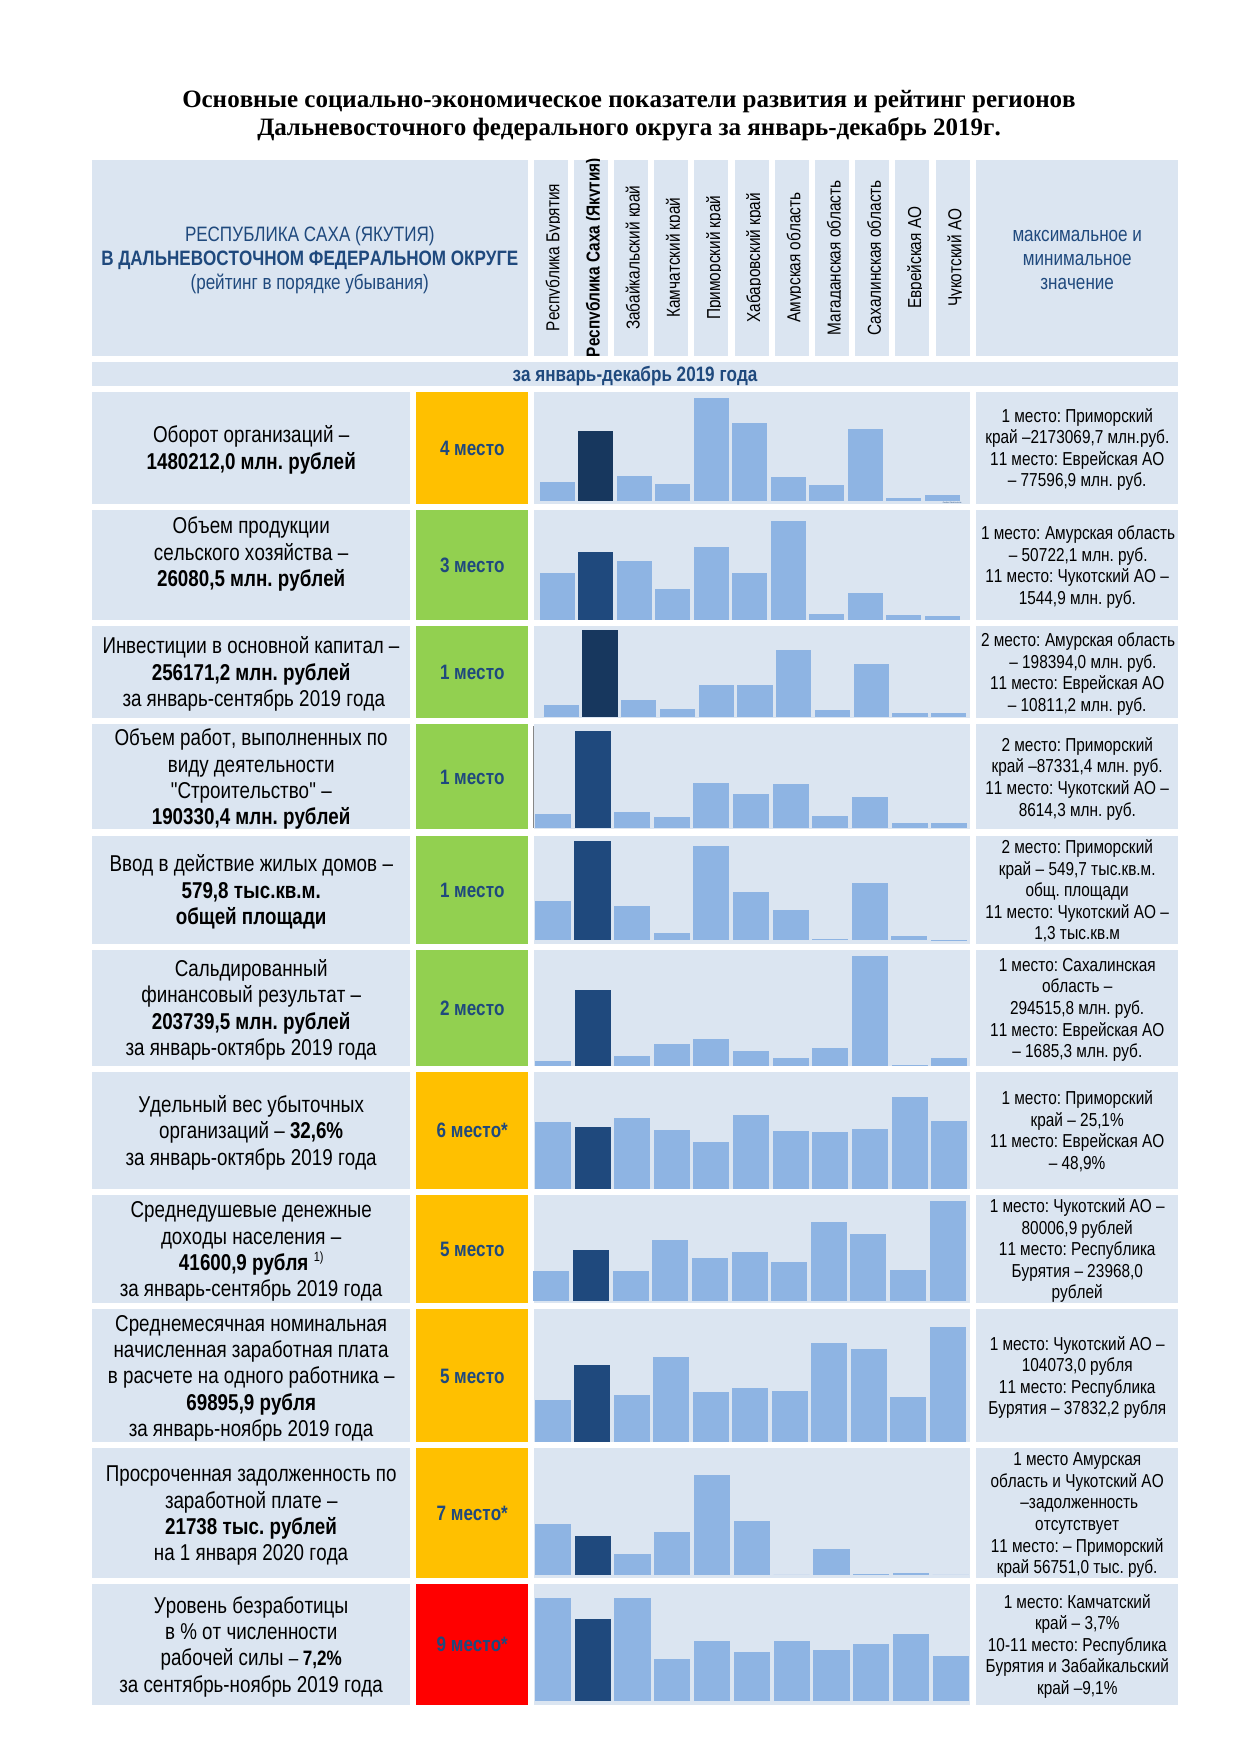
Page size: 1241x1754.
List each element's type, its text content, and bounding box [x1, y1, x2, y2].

table_header Сахалинская область [855, 160, 889, 356]
table_cell 1 место [416, 724, 528, 829]
table_cell [534, 626, 970, 718]
table_cell [534, 1072, 970, 1189]
table_header Амурская область [775, 160, 809, 356]
table_cell 9 место* [416, 1584, 528, 1705]
table_cell [534, 1195, 970, 1303]
table_cell 1 место Амурская область и Чукотский АО –задолженность отсутствует 11 место: – Приморский край 56751,0 тыс. руб. [976, 1448, 1178, 1578]
table_cell Ошибка! Ошибка связи. [534, 392, 970, 504]
table_header Чукотский АО [936, 160, 970, 356]
table_cell Среднемесячная номинальная начисленная заработная плата в расчете на одного работника – 69895,9 рубля за январь-ноябрь 2019 года [92, 1309, 410, 1442]
table_cell 7 место* [416, 1448, 528, 1578]
table_cell Среднедушевые денежные доходы населения – 41600,9 рубля 1) за январь-сентябрь 2019 года [92, 1195, 410, 1303]
table_cell Инвестиции в основной капитал – 256171,2 млн. рублей за январь-сентябрь 2019 года [92, 626, 410, 718]
table_header Республика Бурятия [534, 160, 568, 356]
text Дальневосточного федерального округа за январь-декабрь 2019г. [118, 112, 1140, 141]
table_cell 1 место: Амурская область – 50722,1 млн. руб. 11 место: Чукотский АО – 1544,9 млн. руб. [976, 510, 1178, 620]
table_cell 2 место: Амурская область – 198394,0 млн. руб. 11 место: Еврейская АО – 10811,2 млн. руб. [976, 626, 1178, 718]
table_cell 1 место: Сахалинская область – 294515,8 млн. руб. 11 место: Еврейская АО – 1685,3 млн. руб. [976, 950, 1178, 1066]
table_cell Объем работ, выполненных по виду деятельности "Строительство" – 190330,4 млн. рублей [92, 724, 410, 829]
table_cell 2 место: Приморский край – 549,7 тыс.кв.м. общ. площади 11 место: Чукотский АО – 1,3 тыс.кв.м [976, 836, 1178, 944]
table_cell Оборот организаций – 1480212,0 млн. рублей [92, 392, 410, 504]
table_cell Объем продукции сельского хозяйства – 26080,5 млн. рублей [92, 510, 410, 620]
table_cell 5 место [416, 1309, 528, 1442]
table_cell Сальдированный финансовый результат – 203739,5 млн. рублей за январь-октябрь 2019 года [92, 950, 410, 1066]
table_cell [534, 724, 970, 829]
table_cell 1 место: Приморский край –2173069,7 млн.руб. 11 место: Еврейская АО – 77596,9 млн. руб. [976, 392, 1178, 504]
table_cell за январь-декабрь 2019 года [92, 362, 1178, 386]
table_header Республика Саха (Якутия) [574, 160, 608, 356]
table_cell [534, 1584, 970, 1705]
table_cell [534, 950, 970, 1066]
table_header Забайкальский край [614, 160, 648, 356]
table_header Хабаровский край [735, 160, 769, 356]
table_cell 1 место: Камчатский край – 3,7% 10-11 место: Республика Бурятия и Забайкальский край –9,1% [976, 1584, 1178, 1705]
text Основные социально-экономическое показатели развития и рейтинг регионов [118, 84, 1140, 112]
table_cell 2 место: Приморский край –87331,4 млн. руб. 11 место: Чукотский АО – 8614,3 млн. руб. [976, 724, 1178, 829]
table_cell 5 место [416, 1195, 528, 1303]
table_cell [534, 836, 970, 944]
table_cell 1 место: Чукотский АО – 104073,0 рубля 11 место: Республика Бурятия – 37832,2 рубля [976, 1309, 1178, 1442]
table_cell 1 место [416, 626, 528, 718]
table_cell [534, 510, 970, 620]
table_header Еврейская АО [895, 160, 929, 356]
table_header Камчатский край [654, 160, 688, 356]
table_cell Просроченная задолженность по заработной плате – 21738 тыс. рублей на 1 января 2020 года [92, 1448, 410, 1578]
table_cell 1 место: Приморский край – 25,1% 11 место: Еврейская АО – 48,9% [976, 1072, 1178, 1189]
table_cell [534, 1309, 970, 1442]
table_header Магаданская область [815, 160, 849, 356]
table_header максимальное и минимальное значение [976, 160, 1178, 356]
table_cell Удельный вес убыточных организаций – 32,6% за январь-октябрь 2019 года [92, 1072, 410, 1189]
table_cell 1 место: Чукотский АО – 80006,9 рублей 11 место: Республика Бурятия – 23968,0 рублей [976, 1195, 1178, 1303]
table_cell 3 место [416, 510, 528, 620]
table_cell Ввод в действие жилых домов – 579,8 тыс.кв.м. общей площади [92, 836, 410, 944]
table_cell 6 место* [416, 1072, 528, 1189]
table_cell [534, 1448, 970, 1578]
table_cell 1 место [416, 836, 528, 944]
table_cell 4 место [416, 392, 528, 504]
table_cell 2 место [416, 950, 528, 1066]
table_header Приморский край [694, 160, 728, 356]
table_cell Уровень безработицы в % от численности рабочей силы – 7,2% за сентябрь-ноябрь 2019 года [92, 1584, 410, 1705]
table_header РЕСПУБЛИКА САХА (ЯКУТИЯ) В ДАЛЬНЕВОСТОЧНОМ ФЕДЕРАЛЬНОМ ОКРУГЕ (рейтинг в порядке убывания) [92, 160, 528, 356]
